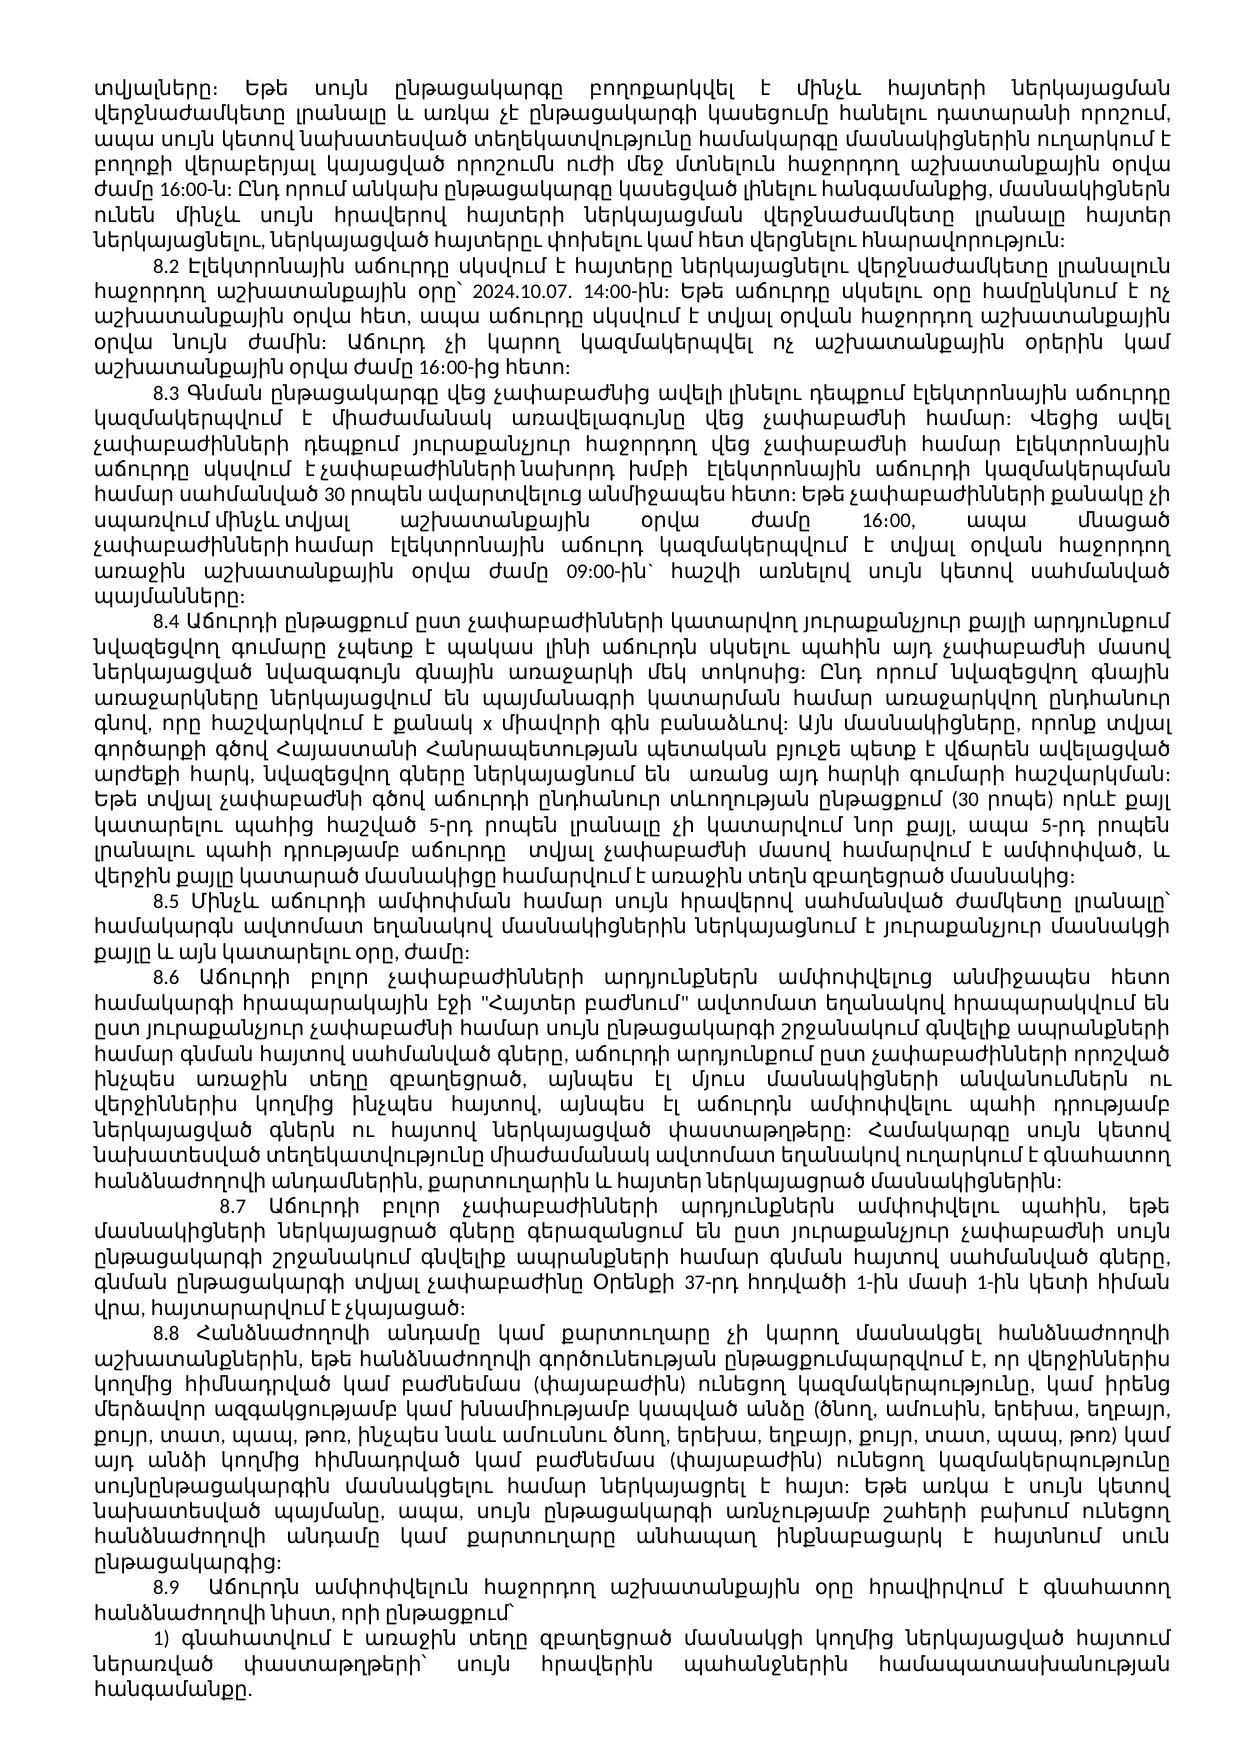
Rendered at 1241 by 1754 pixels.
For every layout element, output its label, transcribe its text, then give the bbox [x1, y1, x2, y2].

text 8.8 Հանձնաժողովի անդամը կամ քարտուղարը չի կարող մասնակցել հանձնաժողովի աշխատանքներին, եթե հանձնաժողովի գործունեության ընթացքումպարզվում է, որ վերջիններիս կողմից հիմնադրված կամ բաժնեմաս (փայաբաժին) ունեցող կազմակերպությունը, կամ իրենց մերձավոր ազգակցությամբ կամ խնամիությամբ կապված անձը (ծնող, ամուսին, երեխա, եղբայր, քույր, տատ, պապ, թոռ, ինչպես նաև ամուսնու ծնող, երեխա, եղբայր, քույր, տատ, պապ, թոռ) կամ այդ անձի կողմից հիմնադրված կամ բաժնեմաս (փայաբաժին) ունեցող կազմակերպությունը սույնընթացակարգին մասնակցելու համար ներկայացրել է հայտ: Եթե առկա է սույն կետով նախատեսված պայմանը, ապա, սույն ընթացակարգի առնչությամբ շահերի բախում ունեցող հանձնաժողովի անդամը կամ քարտուղարը անհապաղ ինքնաբացարկ է հայտնում սուն ընթացակարգից: [94, 1320, 1171, 1574]
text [94, 75, 1171, 253]
text 8.3 Գնման ընթացակարգը վեց չափաբաժնից ավելի լինելու դեպքում էլեկտրոնային աճուրդը կազմակերպվում է միաժամանակ առավելագույնը վեց չափաբաժնի համար: Վեցից ավել չափաբաժինների դեպքում յուրաքանչյուր հաջորդող վեց չափաբաժնի համար էլեկտրոնային աճուրդը սկսվում է չափաբաժինների նախորդ խմբի էլեկտրոնային աճուրդի կազմակերպման համար սահմանված 30 րոպեն ավարտվելուց անմիջապես հետո: Եթե չափաբաժինների քանակը չի սպառվում մինչև տվյալ աշխատանքային օրվա ժամը 16։00, ապա մնացած չափաբաժինների համար էլեկտրոնային աճուրդ կազմակերպվում է տվյալ օրվան հաջորդող առաջին աշխատանքային օրվա ժամը 09:00-ին` հաշվի առնելով սույն կետով սահմանված պայմանները: [94, 380, 1171, 609]
text 8.4 Աճուրդի ընթացքում ըստ չափաբաժինների կատարվող յուրաքանչյուր քայլի արդյունքում նվազեցվող գումարը չպետք է պակաս լինի աճուրդն սկսելու պահին այդ չափաբաժնի մասով ներկայացված նվազագույն գնային առաջարկի մեկ տոկոսից: Ընդ որում նվազեցվող գնային առաջարկները ներկայացվում են պայմանագրի կատարման համար առաջարկվող ընդհանուր գնով, որը հաշվարկվում է քանակ x միավորի գին բանաձևով: Այն մասնակիցները, որոնք տվյալ գործարքի գծով Հայաստանի Հանրապետության պետական բյուջե պետք է վճարեն ավելացված արժեքի հարկ, նվազեցվող գները ներկայացնում են առանց այդ հարկի գումարի հաշվարկման: Եթե տվյալ չափաբաժնի գծով աճուրդի ընդհանուր տևողության ընթացքում (30 րոպե) որևէ քայլ կատարելու պահից հաշված 5-րդ րոպեն լրանալը չի կատարվում նոր քայլ, ապա 5-րդ րոպեն լրանալու պահի դրությամբ աճուրդը տվյալ չափաբաժնի մասով համարվում է ամփոփված, և վերջին քայլը կատարած մասնակիցը համարվում է առաջին տեղն զբաղեցրած մասնակից: [94, 609, 1171, 888]
text 1) գնահատվում է առաջին տեղը զբաղեցրած մասնակցի կողմից ներկայացված հայտում ներառված փաստաթղթերի՝ սույն հրավերին պահանջներին համապատասխանության հանգամանքը. [94, 1625, 1171, 1702]
text 8.2 Էլեկտրոնային աճուրդը սկսվում է հայտերը ներկայացնելու վերջնաժամկետը լրանալուն հաջորդող աշխատանքային օրը՝ 2024.10.07. 14:00 -ին: Եթե աճուրդը սկսելու օրը համընկնում է ոչ աշխատանքային օրվա հետ, ապա աճուրդը սկսվում է տվյալ օրվան հաջորդող աշխատանքային օրվա նույն ժամին: Աճուրդ չի կարող կազմակերպվել ոչ աշխատանքային օրերին կամ աշխատանքային օրվա ժամը 16։00-ից հետո: [94, 253, 1171, 380]
text 8.5 Մինչև աճուրդի ամփոփման համար սույն հրավերով սահմանված ժամկետը լրանալը՝ համակարգն ավտոմատ եղանակով մասնակիցներին ներկայացնում է յուրաքանչյուր մասնակցի քայլը և այն կատարելու օրը, ժամը: [94, 888, 1171, 964]
text 8.7 Աճուրդի բոլոր չափաբաժինների արդյունքներն ամփոփվելու պահին, եթե մասնակիցների ներկայացրած գները գերազանցում են ըստ յուրաքանչյուր չափաբաժնի սույն ընթացակարգի շրջանակում գնվելիք ապրանքների համար գնման հայտով սահմանված գները, գնման ընթացակարգի տվյալ չափաբաժինը Օրենքի 37-րդ հոդվածի 1-ին մասի 1-ին կետի հիման վրա, հայտարարվում է չկայացած: [94, 1193, 1171, 1320]
text 8.9 Աճուրդն ամփոփվելուն հաջորդող աշխատանքային օրը հրավիրվում է գնահատող հանձնաժողովի նիստ, որի ընթացքում՝ [94, 1574, 1171, 1625]
text 8.6 Աճուրդի բոլոր չափաբաժինների արդյունքներն ամփոփվելուց անմիջապես հետո համակարգի հրապարակային էջի "Հայտեր բաժնում" ավտոմատ եղանակով հրապարակվում են ըստ յուրաքանչյուր չափաբաժնի համար սույն ընթացակարգի շրջանակում գնվելիք ապրանքների համար գնման հայտով սահմանված գները, աճուրդի արդյունքում ըստ չափաբաժինների որոշված ինչպես առաջին տեղը զբաղեցրած, այնպես էլ մյուս մասնակիցների անվանումներն ու վերջիններիս կողմից ինչպես հայտով, այնպես էլ աճուրդն ամփոփվելու պահի դրությամբ ներկայացված գներն ու հայտով ներկայացված փաստաթղթերը: Համակարգը սույն կետով նախատեսված տեղեկատվությունը միաժամանակ ավտոմատ եղանակով ուղարկում է գնահատող հանձնաժողովի անդամներին, քարտուղարին և հայտեր ներկայացրած մասնակիցներին: [94, 964, 1171, 1193]
